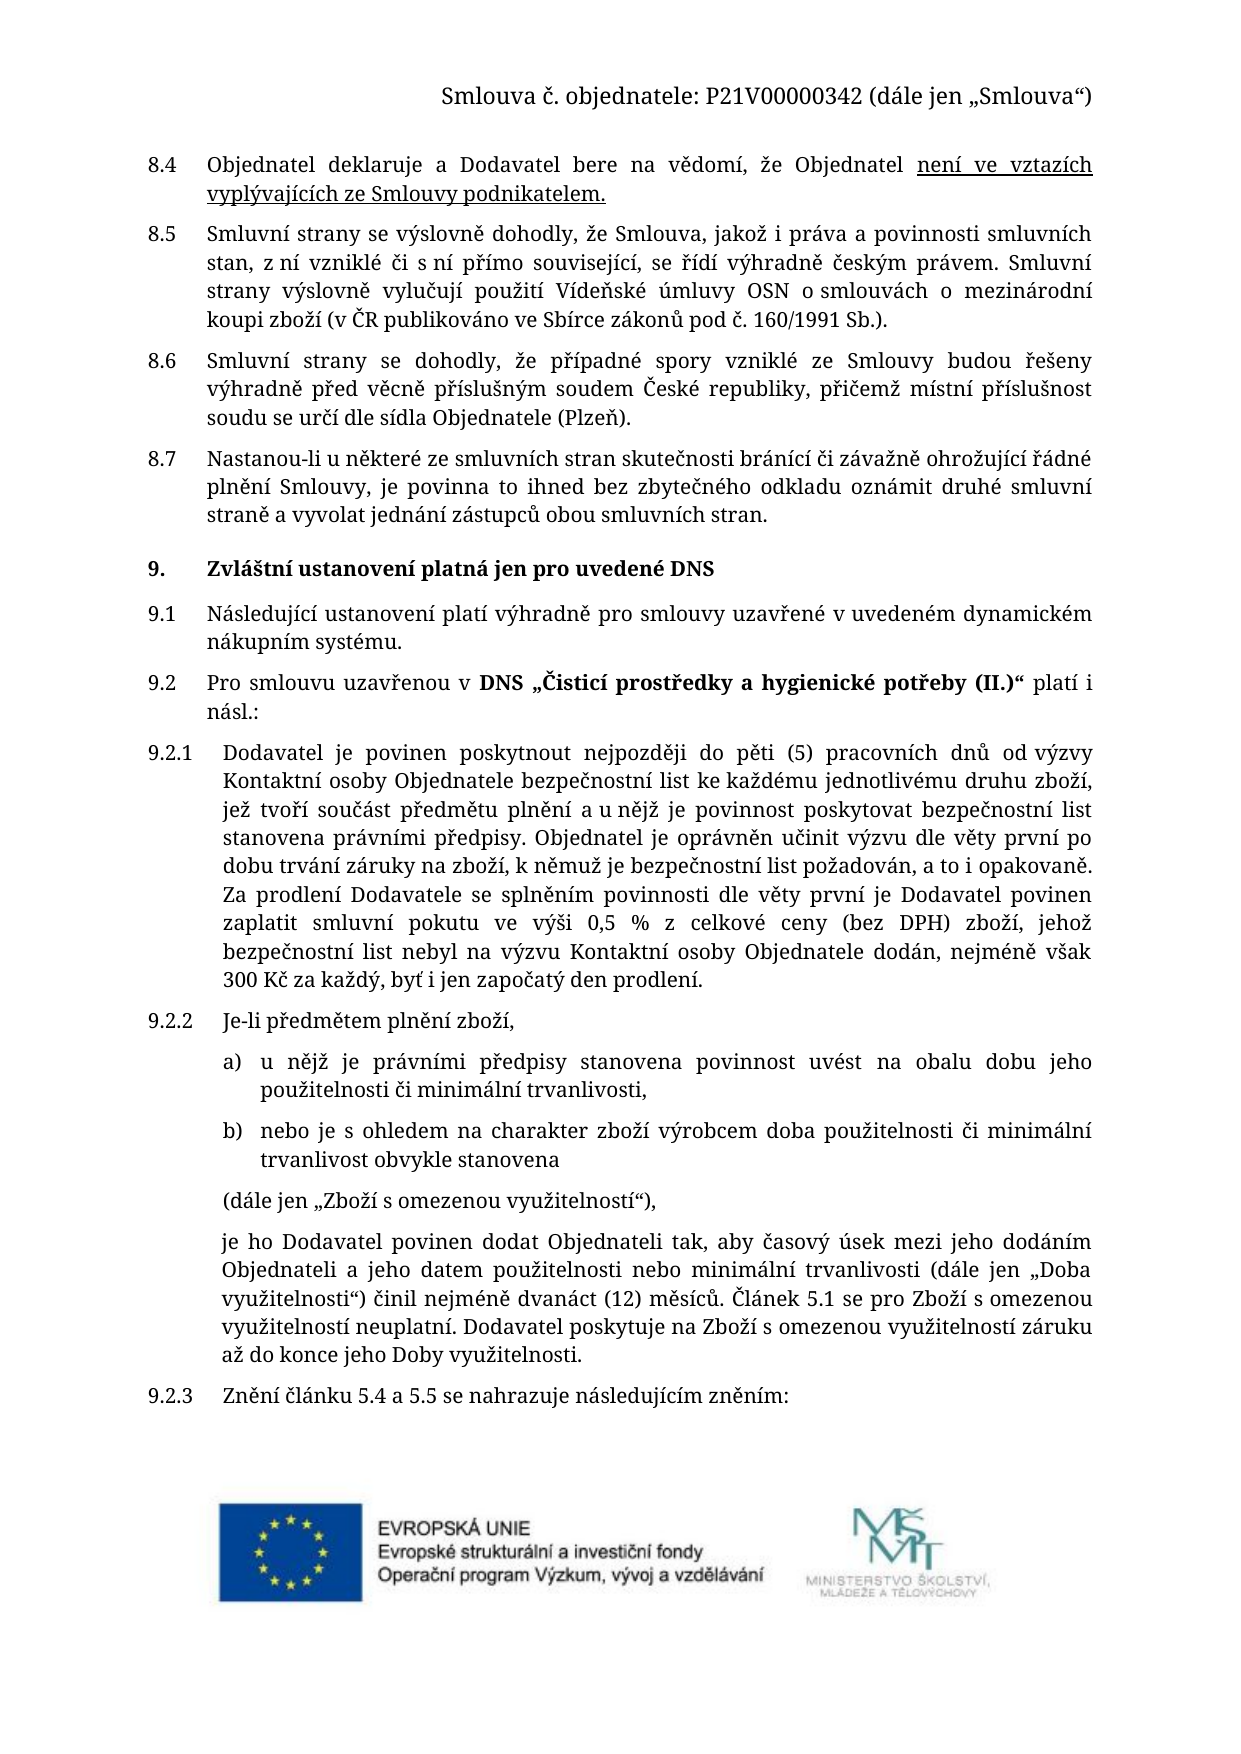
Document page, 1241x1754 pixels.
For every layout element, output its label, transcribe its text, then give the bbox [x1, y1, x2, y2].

list Je-li předmětem plnění zboží, [148, 1006, 1093, 1035]
list u nějž je právními předpisy stanovena povinnost uvést na obalu dobu jeho použitelnosti či minimální trvanlivosti, [223, 1047, 1093, 1104]
list Následující ustanovení platí výhradně pro smlouvy uzavřené v uvedeném dynamickém nákupním systému. [148, 599, 1093, 656]
list Nastanou-li u některé ze smluvních stran skutečnosti bránící či závažně ohrožující řádné plnění Smlouvy, je povinna to ihned bez zbytečného odkladu oznámit druhé smluvní straně a vyvolat jednání zástupců obou smluvních stran. [148, 444, 1093, 529]
list Dodavatel je povinen poskytnout nejpozději do pěti (5) pracovních dnů od výzvy Kontaktní osoby Objednatele bezpečnostní list ke každému jednotlivému druhu zboží, jež tvoří součást předmětu plnění a u nějž je povinnost poskytovat bezpečnostní list stanovena právními předpisy. Objednatel je oprávněn učinit výzvu dle věty první po dobu trvání záruky na zboží, k němuž je bezpečnostní list požadován, a to i opakovaně. Za prodlení Dodavatele se splněním povinnosti dle věty první je Dodavatel povinen zaplatit smluvní pokutu ve výši 0,5 % z celkové ceny (bez DPH) zboží, jehož bezpečnostní list nebyl na výzvu Kontaktní osoby Objednatele dodán, nejméně však 300 Kč za každý, byť i jen započatý den prodlení. [148, 738, 1093, 994]
list Smluvní strany se výslovně dohodly, že Smlouva, jakož i práva a povinnosti smluvních stan, z ní vzniklé či s ní přímo související, se řídí výhradně českým právem. Smluvní strany výslovně vylučují použití Vídeňské úmluvy OSN o smlouvách o mezinárodní koupi zboží (v ČR publikováno ve Sbírce zákonů pod č. 160/1991 Sb.). [148, 219, 1093, 333]
list Znění článku 5.4 a 5.5 se nahrazuje následujícím zněním: [148, 1382, 1093, 1410]
text je ho Dodavatel povinen dodat Objednateli tak, aby časový úsek mezi jeho dodáním Objednateli a jeho datem použitelnosti nebo minimální trvanlivosti (dále jen „Doba využitelnosti“) činil nejméně dvanáct (12) měsíců. Článek 5.1 se pro Zboží s omezenou využitelností neuplatní. Dodavatel poskytuje na Zboží s omezenou využitelností záruku až do konce jeho Doby využitelnosti. [221, 1227, 1093, 1369]
list Pro smlouvu uzavřenou v DNS „Čisticí prostředky a hygienické potřeby (II.)“ platí i násl.: [148, 668, 1093, 725]
text (dále jen „Zboží s omezenou využitelností“), [223, 1186, 1093, 1214]
list Objednatel deklaruje a Dodavatel bere na vědomí, že Objednatel není ve vztazích vyplývajících ze Smlouvy podnikatelem. [148, 150, 1093, 207]
list Zvláštní ustanovení platná jen pro uvedené DNS [148, 554, 1093, 582]
list nebo je s ohledem na charakter zboží výrobcem doba použitelnosti či minimální trvanlivost obvykle stanovena [223, 1117, 1093, 1173]
picture [147, 1456, 1068, 1638]
list Smluvní strany se dohodly, že případné spory vzniklé ze Smlouvy budou řešeny výhradně před věcně příslušným soudem České republiky, přičemž místní příslušnost soudu se určí dle sídla Objednatele (Plzeň). [148, 346, 1093, 431]
